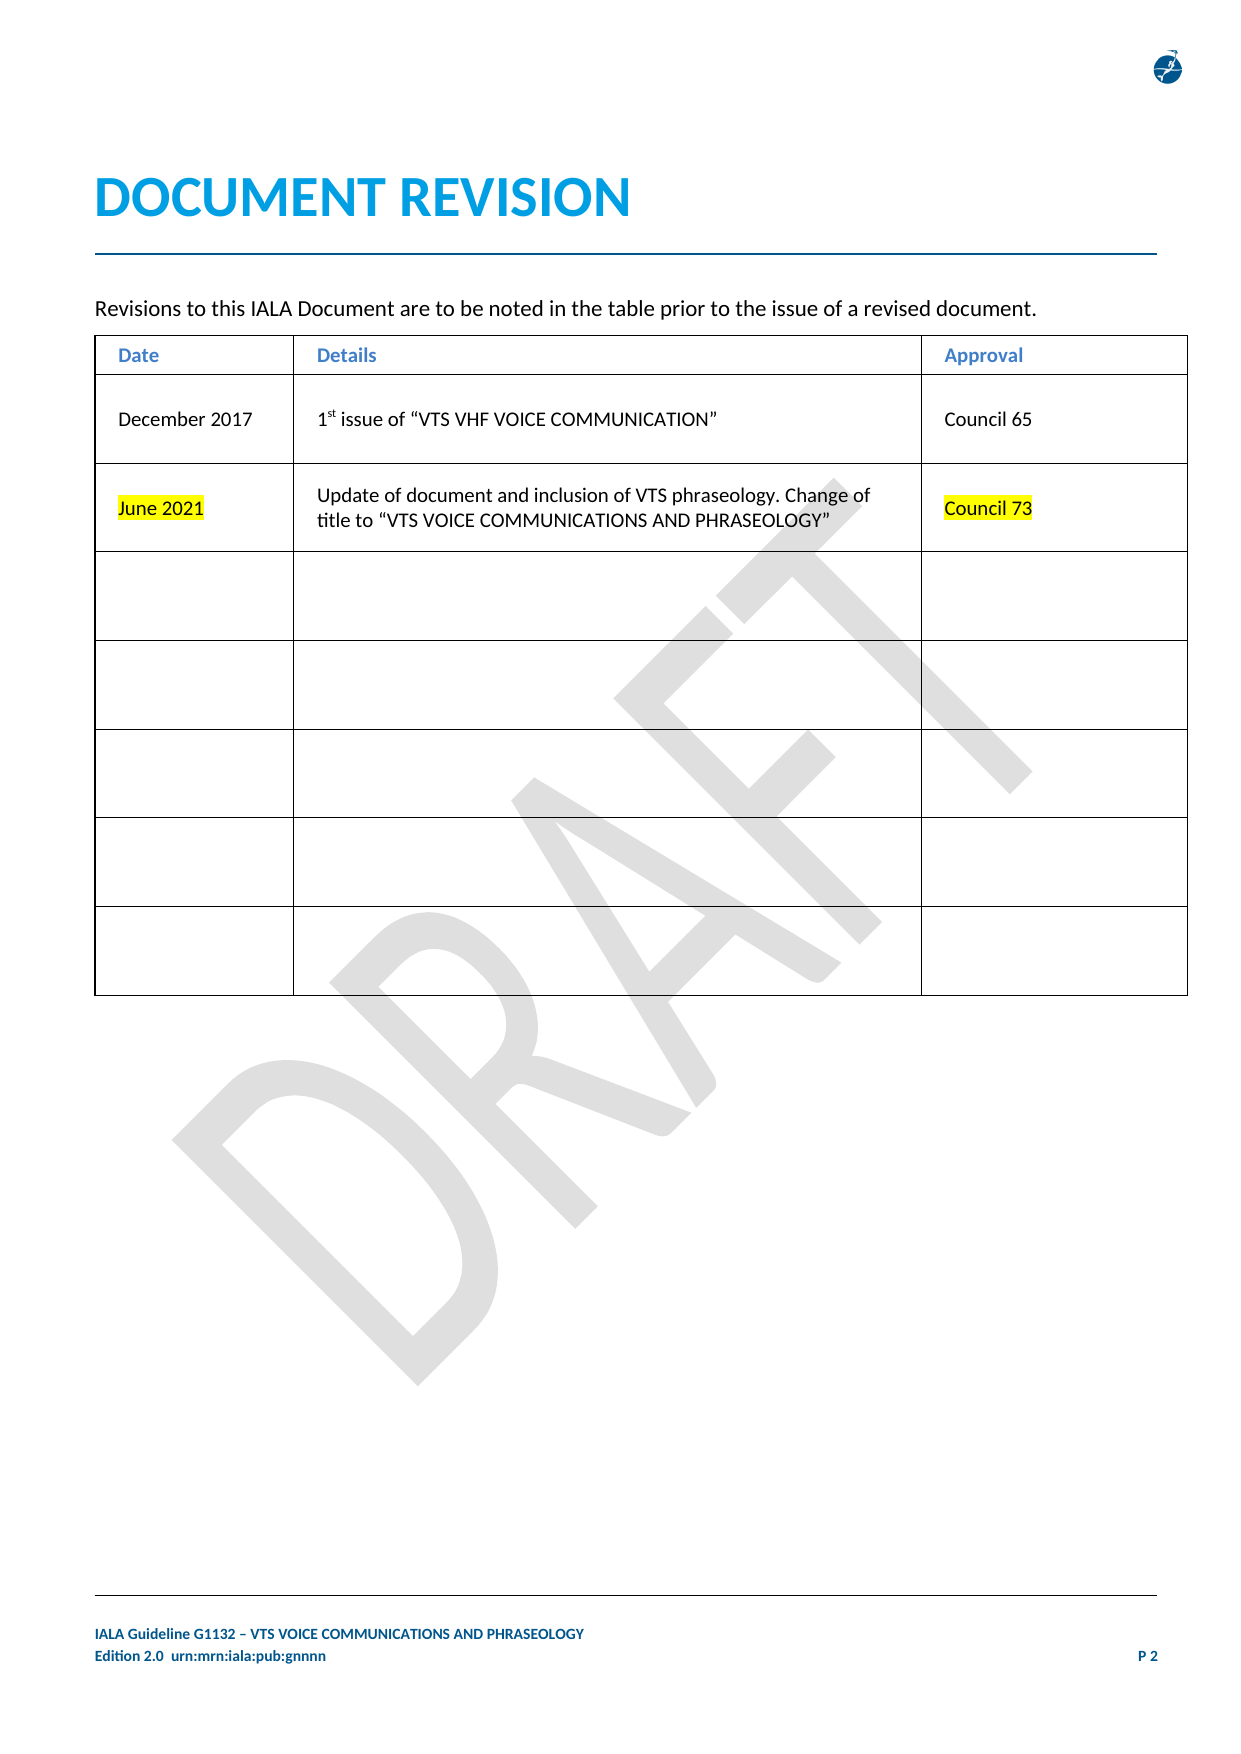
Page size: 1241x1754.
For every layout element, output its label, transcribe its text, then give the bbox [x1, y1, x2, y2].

table_cell [96, 552, 293, 640]
table_cell [96, 818, 293, 906]
table_cell [96, 907, 293, 994]
table_cell [294, 730, 921, 817]
table_cell [96, 641, 293, 728]
table_cell [922, 552, 1187, 640]
table_cell [922, 641, 1187, 728]
table_header Date [96, 336, 293, 374]
table_cell December 2017 [96, 375, 293, 463]
table_cell 1st issue of “VTS VHF VOICE COMMUNICATION” [294, 375, 921, 463]
table_cell [922, 730, 1187, 817]
table_cell Council 73 [922, 464, 1187, 551]
table_header Details [294, 336, 921, 374]
table_cell [294, 818, 921, 906]
text Revisions to this IALA Document are to be noted in the table prior to the issue of a revised document. [94, 294, 1157, 322]
table_cell [96, 730, 293, 817]
table_cell [294, 641, 921, 728]
picture [1122, 0, 1241, 119]
table_header Approval [922, 336, 1187, 374]
table_cell [294, 907, 921, 994]
table_cell [922, 907, 1187, 994]
table_cell Update of document and inclusion of VTS phraseology. Change of title to “VTS VOICE COMMUNICATIONS AND PHRASEOLOGY” [294, 464, 921, 551]
table_cell [922, 818, 1187, 906]
table_cell June 2021 [96, 464, 293, 551]
table_cell Council 65 [922, 375, 1187, 463]
table_cell [294, 552, 921, 640]
